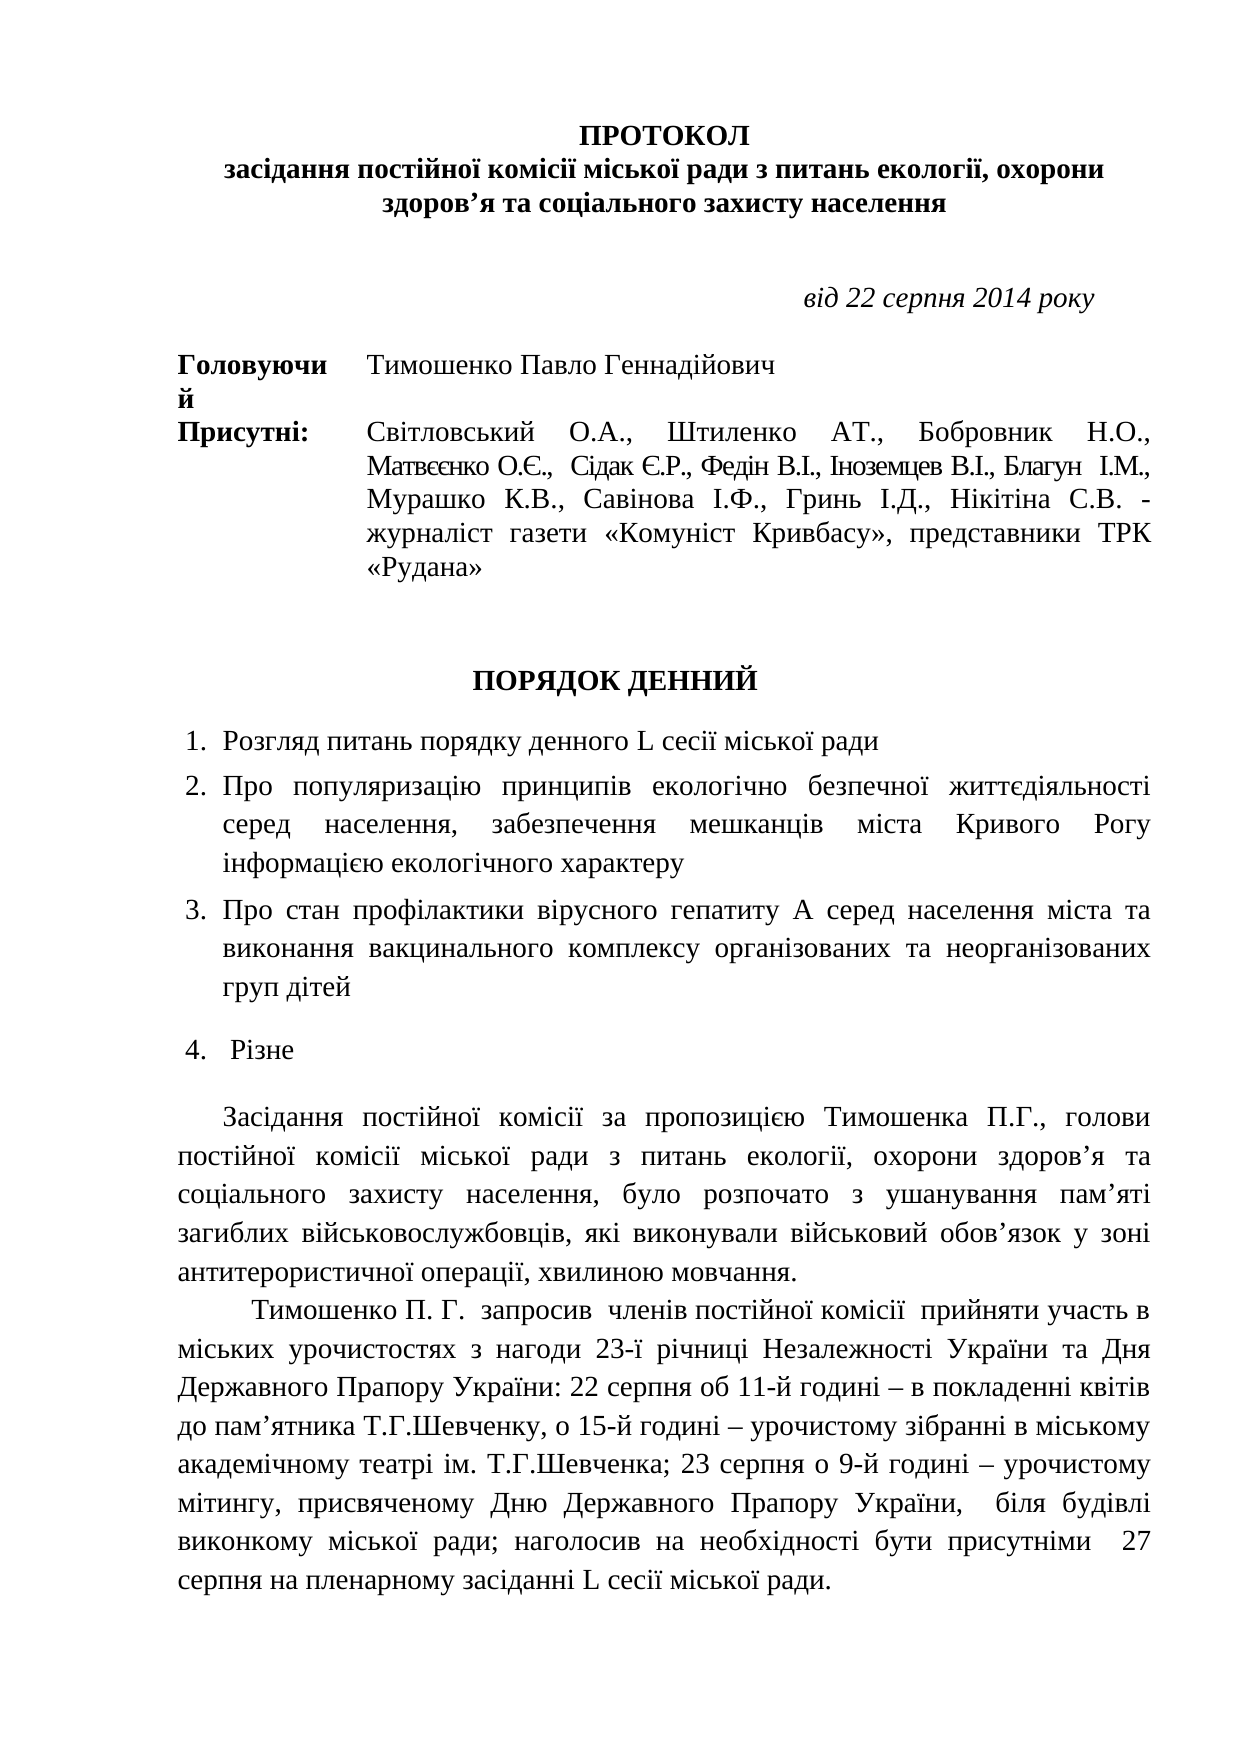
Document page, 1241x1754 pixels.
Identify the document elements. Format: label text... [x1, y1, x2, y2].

text Тимошенко П. Г. запросив членів постійної комісії прийняти участь в міських урочистостях з нагоди 23-ї річниці Незалежності України та Дня Державного Прапору України: 22 серпня об 11-й годині – в покладенні квітів до пам’ятника Т.Г.Шевченку, о 15-й годині – урочистому зібранні в міському академічному театрі ім. Т.Г.Шевченка; 23 серпня о 9-й годині – урочистому мітингу, присвяченому Дню Державного Прапору України, біля будівлі виконкому міської ради; наголосив на необхідності бути присутніми 27 серпня на пленарному засіданні L сесії міської ради. [177, 1292, 1152, 1596]
text від 22 серпня 2014 року [177, 280, 1152, 314]
table_cell Присутні: [166, 415, 355, 610]
list Різне [185, 1032, 1152, 1066]
text ПРОТОКОЛ [177, 118, 1152, 152]
list Про стан профілактики вірусного гепатиту А серед населення міста та виконання вакцинального комплексу організованих та неорганізованих груп дітей [185, 892, 1152, 1003]
table_header Тимошенко Павло Геннадійович [355, 348, 1163, 414]
table_cell Світловський О.А., Штиленко АТ., Бобровник Н.О., Матвєєнко О.Є., Сідак Є.Р., Федін В.І., Іноземцев В.І., Благун І.М., Мурашко К.В., Савінова І.Ф., Гринь І.Д., Нікітіна С.В. - журналіст газети «Комуніст Кривбасу», представники ТРК «Рудана» [355, 415, 1163, 610]
text Засідання постійної комісії за пропозицією Тимошенка П.Г., голови постійної комісії міської ради з питань екології, охорони здоров’я та соціального захисту населення, було розпочато з ушанування пам’яті загиблих військовослужбовців, які виконували військовий обов’язок у зоні антитерористичної операції, хвилиною мовчання. [177, 1099, 1152, 1287]
list Про популяризацію принципів екологічно безпечної життєдіяльності серед населення, забезпечення мешканців міста Кривого Рогу інформацією екологічного характеру [185, 768, 1152, 879]
text ПОРЯДОК ДЕННИЙ [398, 663, 1152, 697]
table_header Головуючий [166, 348, 355, 414]
text засідання постійної комісії міської ради з питань екології, охорони здоров’я та соціального захисту населення [177, 152, 1152, 219]
list Розгляд питань порядку денного L сесії міської ради [185, 723, 1152, 756]
